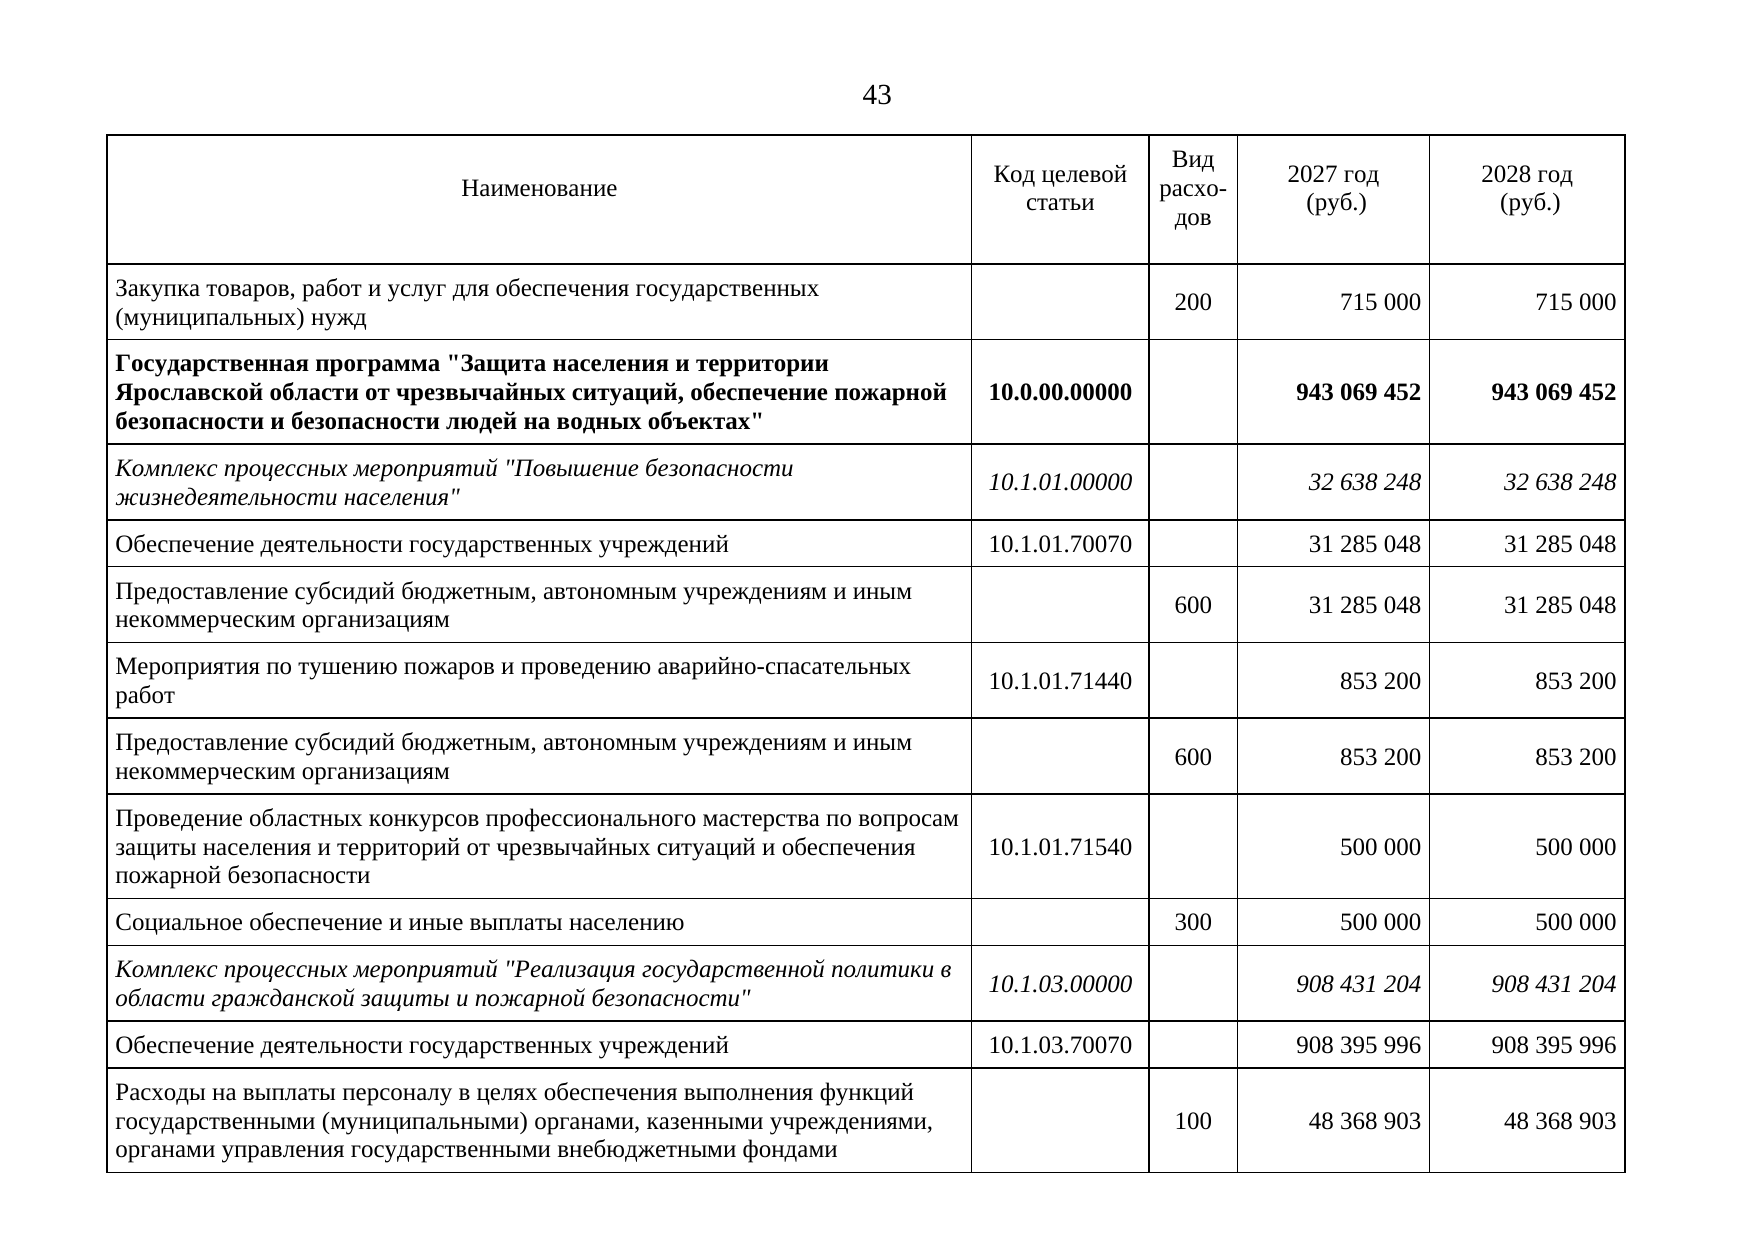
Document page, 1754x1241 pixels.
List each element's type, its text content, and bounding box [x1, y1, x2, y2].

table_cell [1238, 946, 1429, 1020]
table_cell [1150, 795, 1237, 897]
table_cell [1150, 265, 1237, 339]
table_header 2027 год (руб.) [1238, 136, 1429, 263]
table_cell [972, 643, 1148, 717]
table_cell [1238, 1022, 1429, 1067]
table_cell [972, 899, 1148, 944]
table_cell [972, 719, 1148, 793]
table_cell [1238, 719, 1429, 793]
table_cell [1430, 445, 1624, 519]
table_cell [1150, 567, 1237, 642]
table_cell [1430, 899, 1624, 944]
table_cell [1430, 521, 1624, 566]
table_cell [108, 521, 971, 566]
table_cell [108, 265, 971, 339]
table_header 2028 год (руб.) [1430, 136, 1624, 263]
table_header Наименование [108, 136, 971, 263]
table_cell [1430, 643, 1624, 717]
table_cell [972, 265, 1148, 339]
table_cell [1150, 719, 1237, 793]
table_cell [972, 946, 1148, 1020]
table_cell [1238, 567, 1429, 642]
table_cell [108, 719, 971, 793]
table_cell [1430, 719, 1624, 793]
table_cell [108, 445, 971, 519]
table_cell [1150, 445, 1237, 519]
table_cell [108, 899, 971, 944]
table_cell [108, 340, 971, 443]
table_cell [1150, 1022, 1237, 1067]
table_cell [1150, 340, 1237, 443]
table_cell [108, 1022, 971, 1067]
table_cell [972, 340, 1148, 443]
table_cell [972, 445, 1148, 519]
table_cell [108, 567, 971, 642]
table_header Вид расхо- дов [1150, 136, 1237, 263]
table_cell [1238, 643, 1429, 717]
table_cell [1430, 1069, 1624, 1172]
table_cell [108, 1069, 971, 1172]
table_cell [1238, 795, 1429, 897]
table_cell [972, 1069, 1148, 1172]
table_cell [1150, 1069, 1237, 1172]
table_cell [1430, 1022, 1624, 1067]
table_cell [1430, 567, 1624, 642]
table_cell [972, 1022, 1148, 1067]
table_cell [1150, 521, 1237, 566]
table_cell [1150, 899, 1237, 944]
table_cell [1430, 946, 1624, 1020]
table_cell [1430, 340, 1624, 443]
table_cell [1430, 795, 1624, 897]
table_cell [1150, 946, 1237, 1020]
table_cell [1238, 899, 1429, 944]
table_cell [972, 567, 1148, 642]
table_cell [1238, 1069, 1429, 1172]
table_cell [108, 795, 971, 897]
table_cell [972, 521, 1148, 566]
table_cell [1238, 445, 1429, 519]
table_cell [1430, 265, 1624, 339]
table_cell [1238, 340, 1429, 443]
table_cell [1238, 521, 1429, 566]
table_header Код целевой статьи [972, 136, 1148, 263]
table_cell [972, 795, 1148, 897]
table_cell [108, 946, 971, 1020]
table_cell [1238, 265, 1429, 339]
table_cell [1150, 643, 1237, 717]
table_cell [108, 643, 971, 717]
